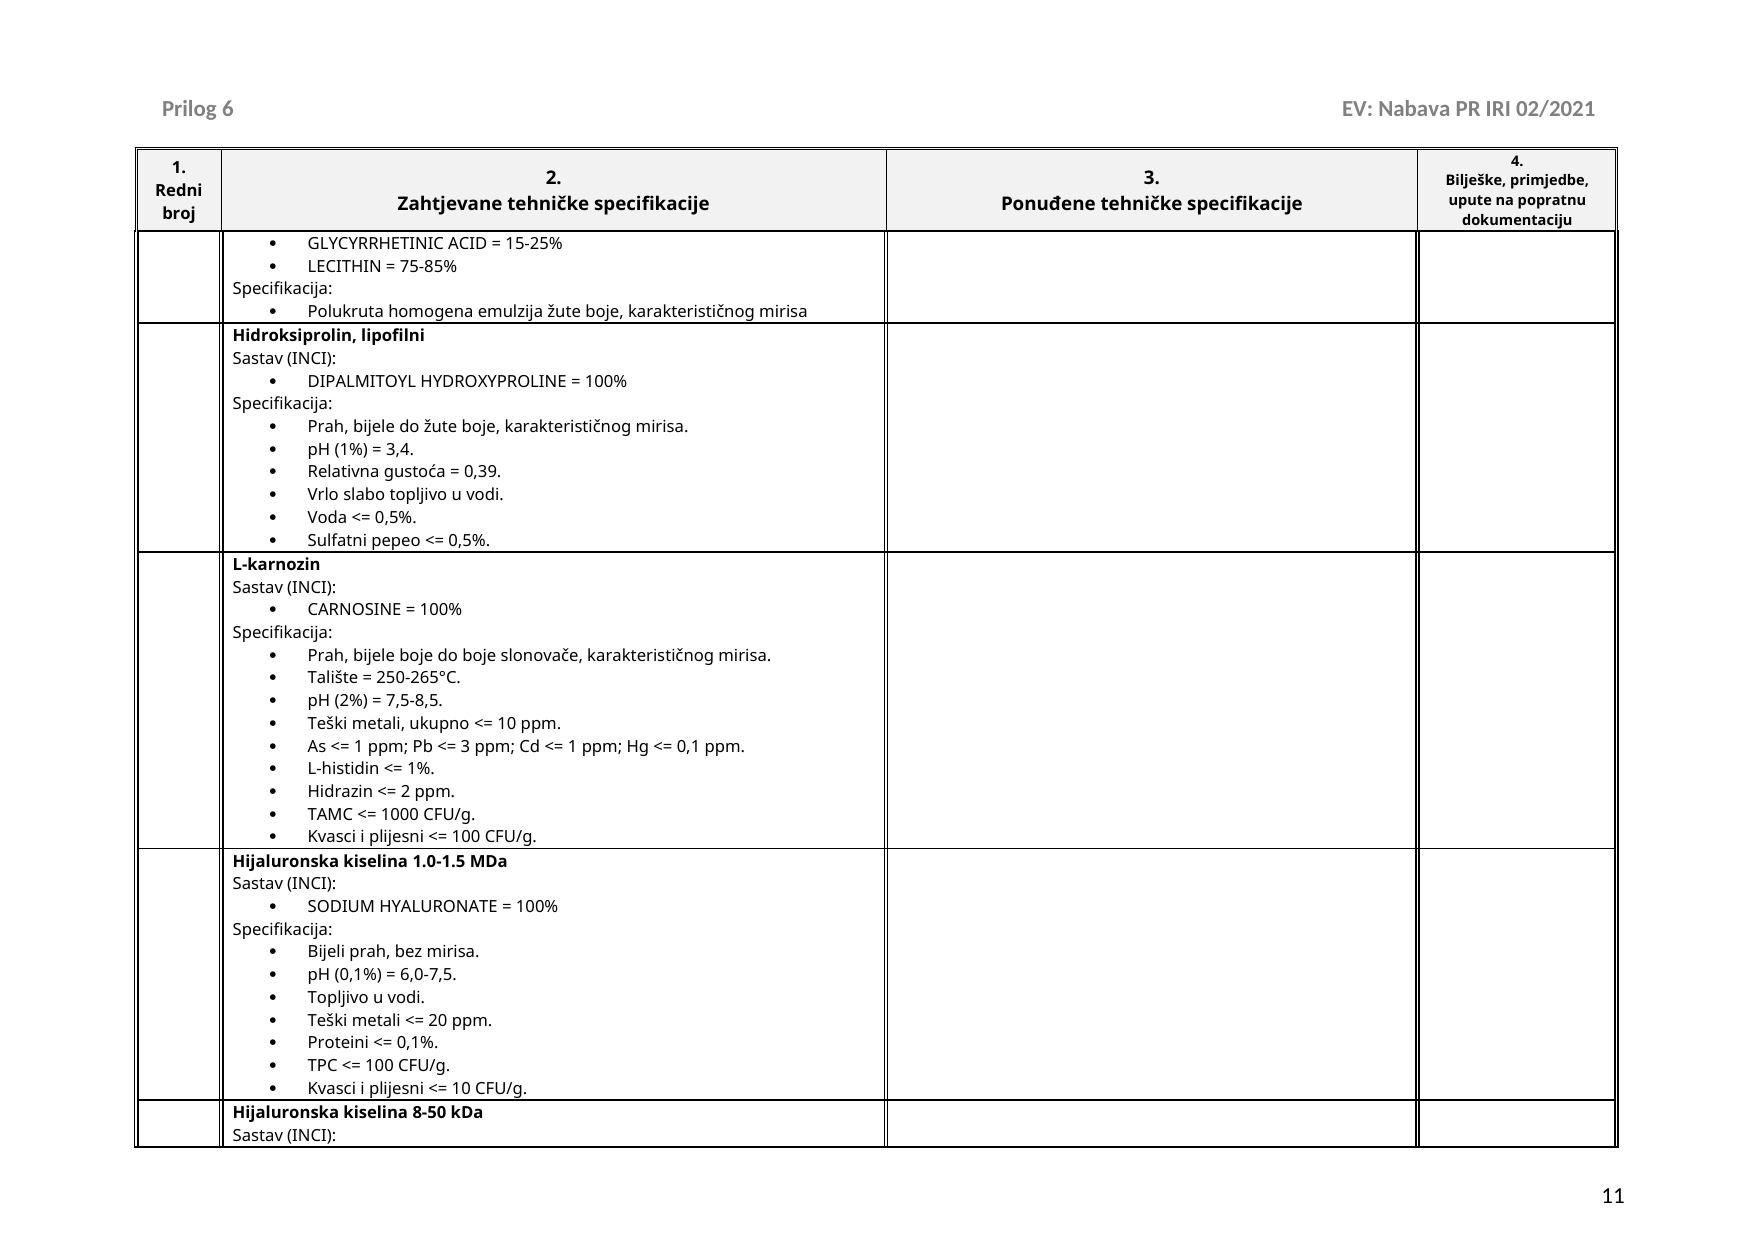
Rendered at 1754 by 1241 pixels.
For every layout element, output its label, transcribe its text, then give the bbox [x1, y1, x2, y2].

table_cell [224, 1101, 884, 1146]
table_header 2. Zahtjevane tehničke specifikacije [222, 150, 886, 230]
table_cell [139, 324, 219, 551]
table_header 4. Bilješke, primjedbe, upute na popratnu dokumentaciju [1418, 150, 1615, 230]
table_cell [888, 232, 1415, 322]
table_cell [224, 232, 884, 322]
table_cell Hijaluronska kiselina 1.0-1.5 MDa Sastav (INCI): SODIUM HYALURONATE = 100% Specifikacija: Bijeli prah, bez mirisa. pH (0,1%) = 6,0-7,5. Topljivo u vodi. Teški metali <= 20 ppm. Proteini <= 0,1%. TPC <= 100 CFU/g. Kvasci i plijesni <= 10 CFU/g. [224, 849, 884, 1099]
table_cell [1420, 553, 1614, 848]
table_cell [1420, 1101, 1614, 1146]
table_header 3. Ponuđene tehničke specifikacije [887, 150, 1417, 230]
table_cell [1420, 849, 1614, 1099]
table_cell [888, 324, 1415, 551]
table_cell [1420, 232, 1614, 322]
table_cell L-karnozin Sastav (INCI): CARNOSINE = 100% Specifikacija: Prah, bijele boje do boje slonovače, karakterističnog mirisa. Talište = 250-265°C. pH (2%) = 7,5-8,5. Teški metali, ukupno <= 10 ppm. As <= 1 ppm; Pb <= 3 ppm; Cd <= 1 ppm; Hg <= 0,1 ppm. L-histidin <= 1%. Hidrazin <= 2 ppm. TAMC <= 1000 CFU/g. Kvasci i plijesni <= 100 CFU/g. [224, 553, 884, 848]
table_cell [139, 849, 219, 1099]
table_cell [1420, 324, 1614, 551]
table_cell [888, 849, 1415, 1099]
table_cell [888, 553, 1415, 848]
table_header 1. Redni broj [138, 150, 221, 230]
table_cell [888, 1101, 1415, 1146]
table_cell [139, 553, 219, 848]
table_cell [139, 232, 219, 322]
table_cell [139, 1101, 219, 1146]
table_cell Hidroksiprolin, lipofilni Sastav (INCI): DIPALMITOYL HYDROXYPROLINE = 100% Specifikacija: Prah, bijele do žute boje, karakterističnog mirisa. pH (1%) = 3,4. Relativna gustoća = 0,39. Vrlo slabo topljivo u vodi. Voda <= 0,5%. Sulfatni pepeo <= 0,5%. [224, 324, 884, 551]
